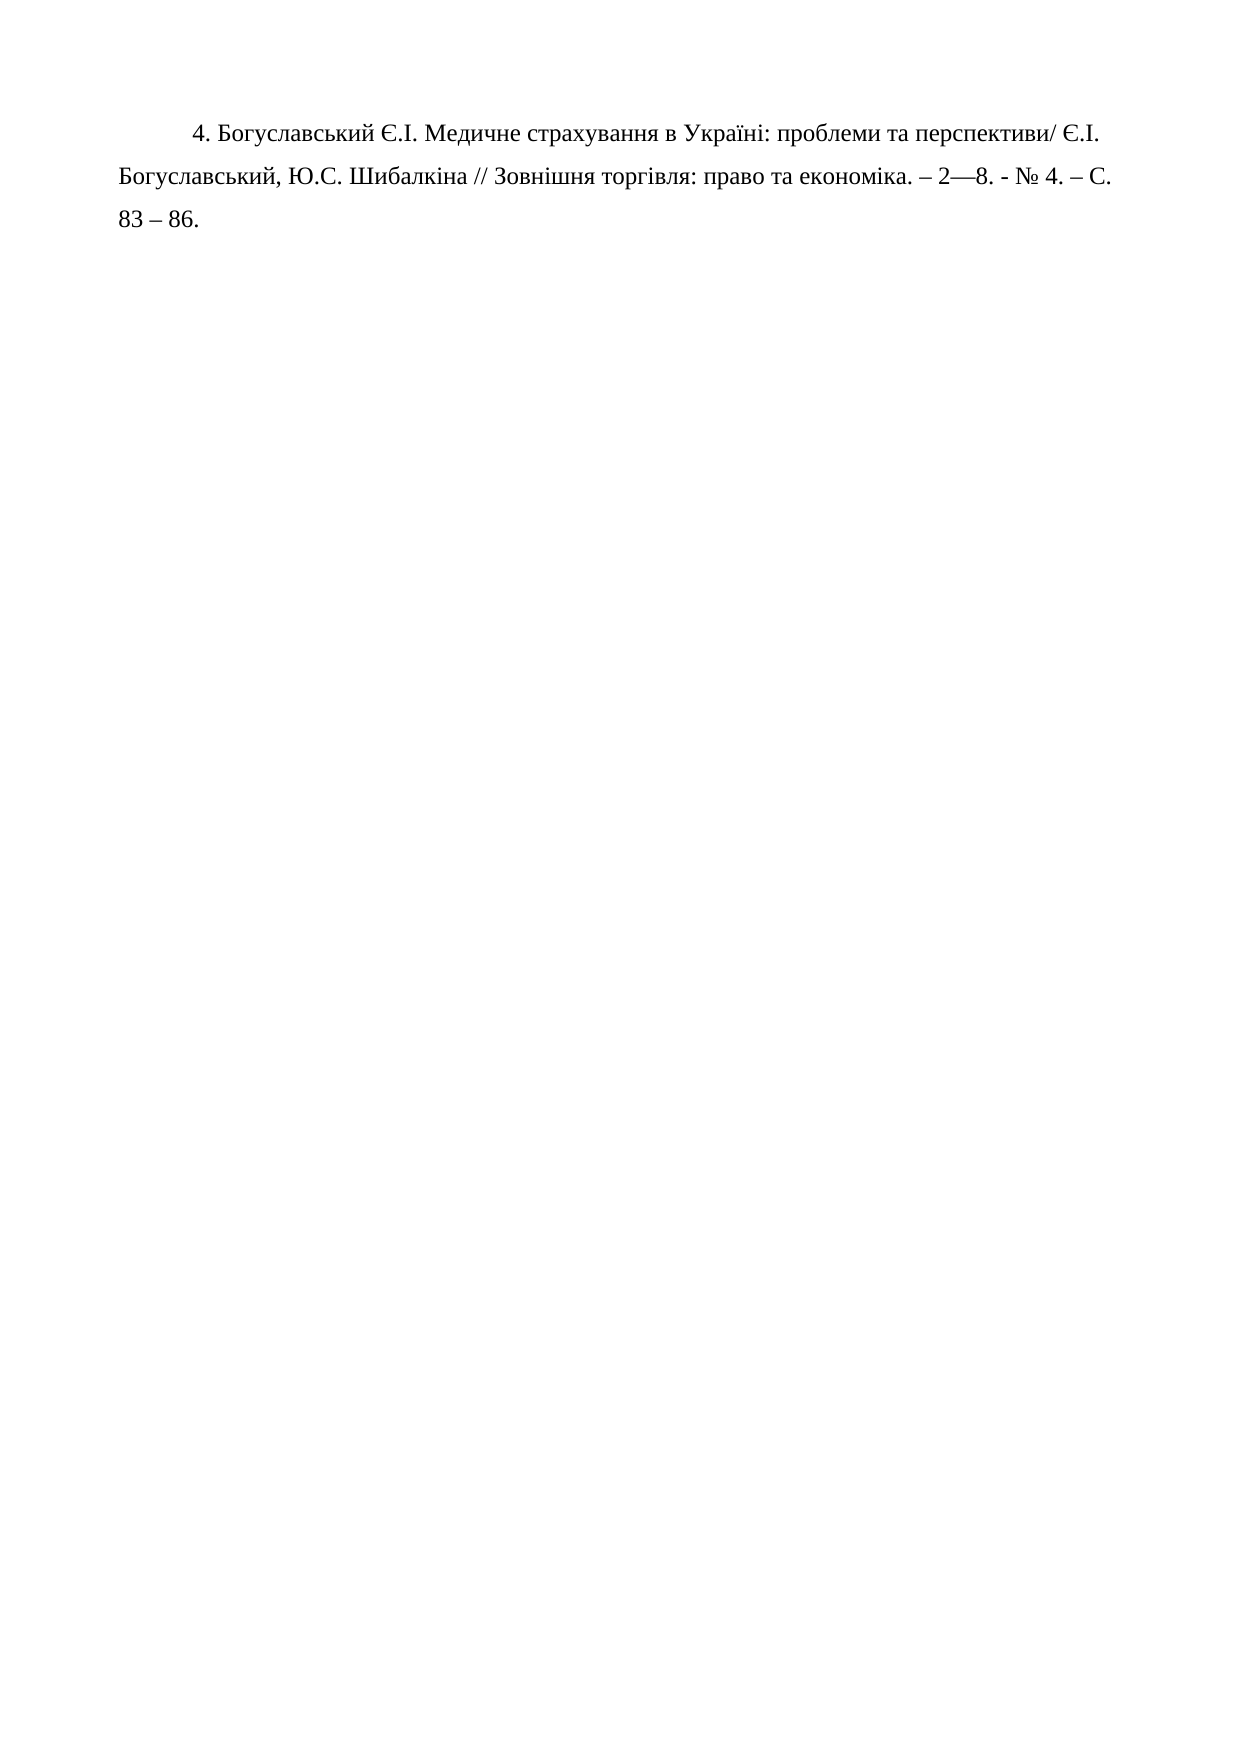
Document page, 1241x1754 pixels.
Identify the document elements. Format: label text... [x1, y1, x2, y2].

text 4. Богуславський Є.І. Медичне страхування в Україні: проблеми та перспективи/ Є.І. Богуславський, Ю.С. Шибалкіна // Зовнішня торгівля: право та економіка. – 2—8. - № 4. – С. 83 – 86. [118, 118, 1122, 233]
